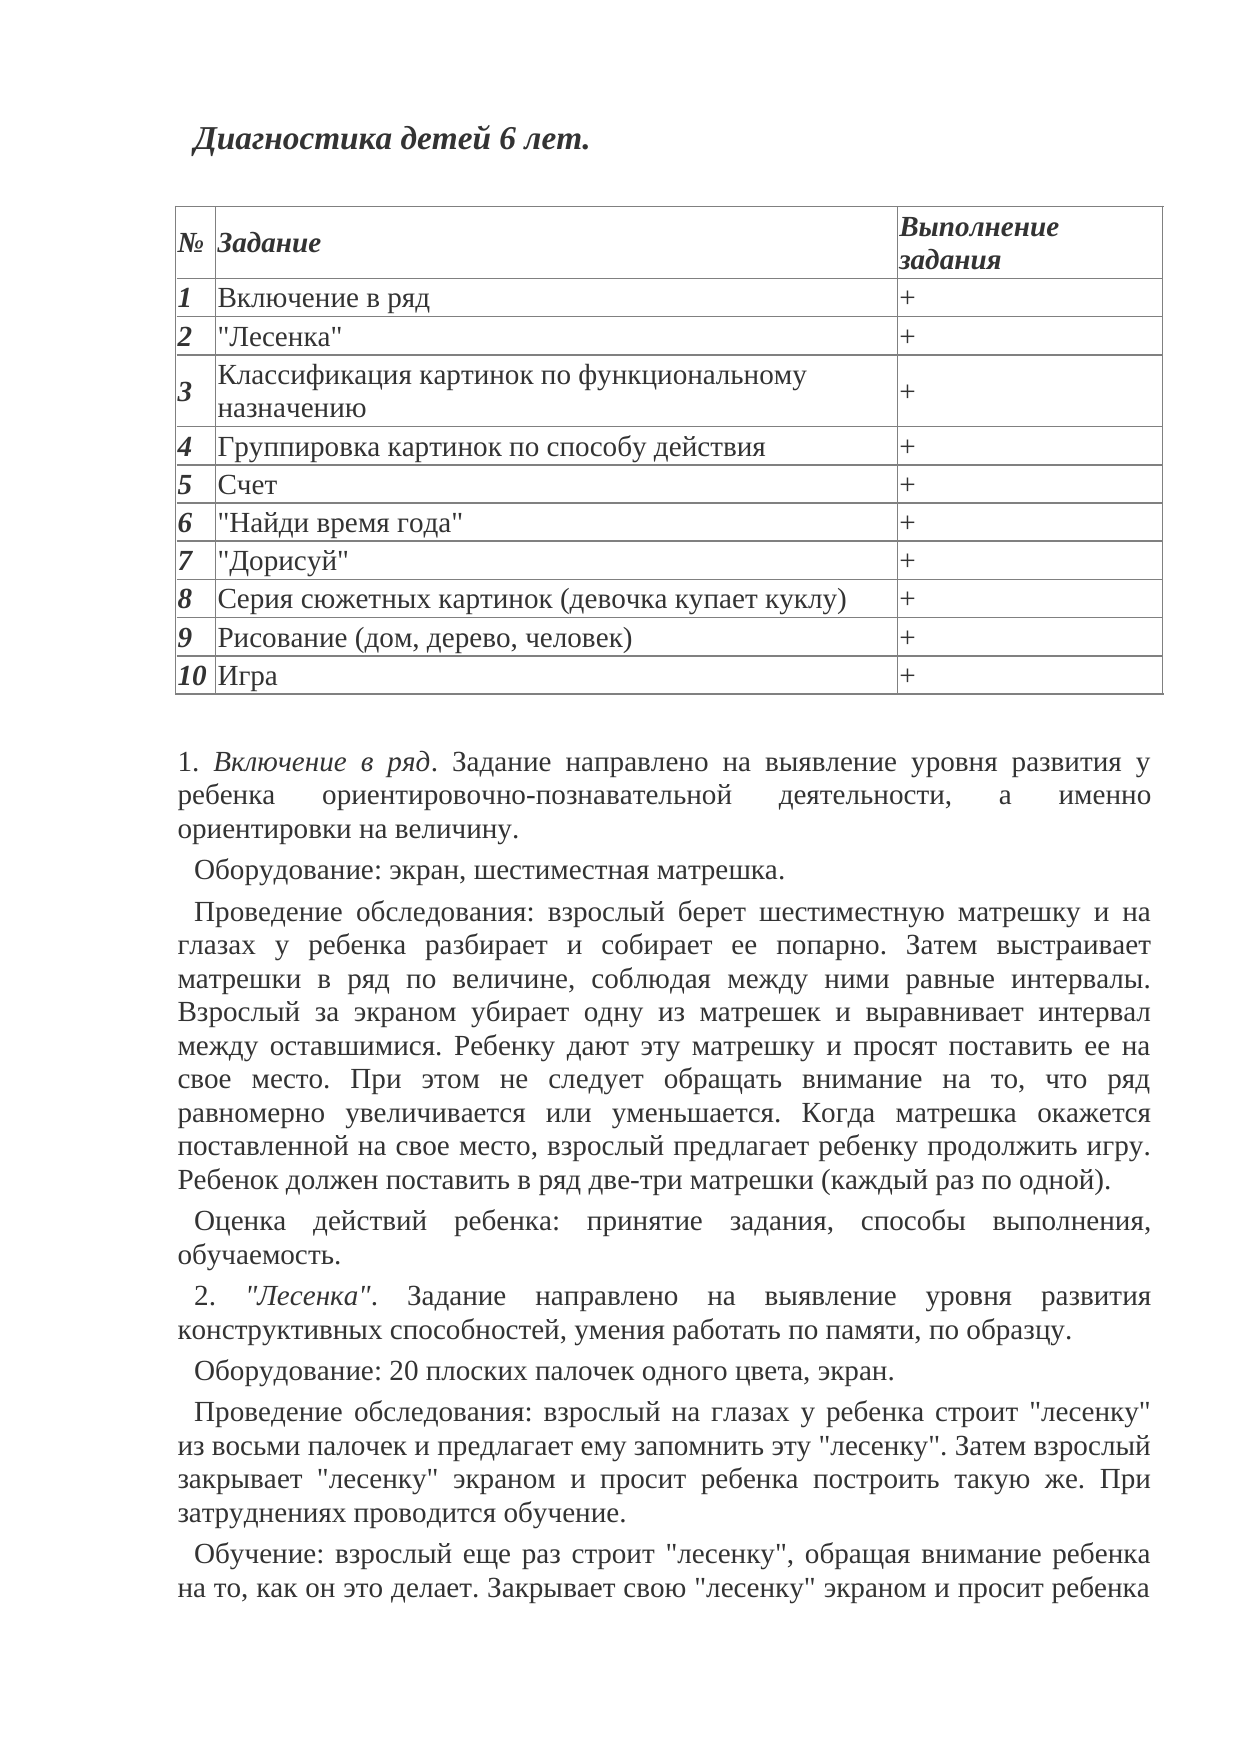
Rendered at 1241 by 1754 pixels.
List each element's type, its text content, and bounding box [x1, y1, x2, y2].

table_cell 1 [176, 279, 215, 316]
text Диагностика детей 6 лет. [177, 118, 1152, 156]
table_cell Рисование (дом, дерево, человек) [216, 618, 897, 655]
text Проведение обследования: взрослый берет шестиместную матрешку и на глазах у ребенка разбирает и собирает ее попарно. Затем выстраивает матрешки в ряд по величине, соблюдая между ними равные интервалы. Взрослый за экраном убирает одну из матрешек и выравнивает интервал между оставшимися. Ребенку дают эту матрешку и просят поставить ее на свое место. При этом не следует обращать внимание на то, что ряд равномерно увеличивается или уменьшается. Когда матрешка окажется поставленной на свое место, взрослый предлагает ребенку продолжить игру. Ребенок должен поставить в ряд две-три матрешки (каждый раз по одной). [177, 894, 1152, 1196]
text Оценка действий ребенка: принятие задания, способы выполнения, обучаемость. [177, 1203, 1152, 1271]
table_cell + [898, 279, 1162, 316]
table_header Выполнение задания [898, 207, 1162, 277]
table_cell + [898, 427, 1162, 464]
table_cell + [898, 466, 1162, 502]
table_header № [176, 207, 215, 277]
table_cell + [898, 580, 1162, 617]
table_cell + [898, 356, 1162, 426]
table_cell 8 [176, 580, 215, 617]
table_cell Серия сюжетных картинок (девочка купает куклу) [216, 580, 897, 617]
table_header Задание [216, 207, 897, 277]
table_cell "Найди время года" [216, 504, 897, 540]
table_cell 3 [176, 355, 215, 426]
text 2. "Лесенка". Задание направлено на выявление уровня развития конструктивных способностей, умения работать по памяти, по образцу. [177, 1278, 1152, 1345]
table_cell 6 [176, 503, 215, 540]
table_cell 2 [176, 317, 215, 354]
text 1. Включение в ряд. Задание направлено на выявление уровня развития у ребенка ориентировочно-познавательной деятельности, а именно ориентировки на величину. [177, 744, 1152, 844]
table_cell + [898, 504, 1162, 540]
table_cell Игра [216, 657, 897, 693]
text Оборудование: экран, шестиместная матрешка. [177, 852, 1152, 886]
table_cell 9 [176, 618, 215, 655]
table_cell + [898, 618, 1162, 655]
table_cell 5 [176, 465, 215, 502]
table_cell Классификация картинок по функциональному назначению [216, 356, 897, 426]
text Проведение обследования: взрослый на глазах у ребенка строит "лесенку" из восьми палочек и предлагает ему запомнить эту "лесенку". Затем взрослый закрывает "лесенку" экраном и просит ребенка построить такую же. При затруднениях проводится обучение. [177, 1394, 1152, 1529]
table_cell Включение в ряд [216, 279, 897, 316]
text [177, 1537, 1152, 1604]
table_cell "Дорисуй" [216, 542, 897, 578]
table_cell + [898, 317, 1162, 354]
table_cell + [898, 542, 1162, 578]
table_cell 7 [176, 541, 215, 578]
table_cell Счет [216, 466, 897, 502]
table_cell 10 [176, 656, 215, 693]
text Оборудование: 20 плоских палочек одного цвета, экран. [177, 1353, 1152, 1387]
table_cell Группировка картинок по способу действия [216, 427, 897, 464]
table_cell "Лесенка" [216, 317, 897, 354]
table_cell 4 [176, 427, 215, 464]
table_cell + [898, 657, 1162, 693]
